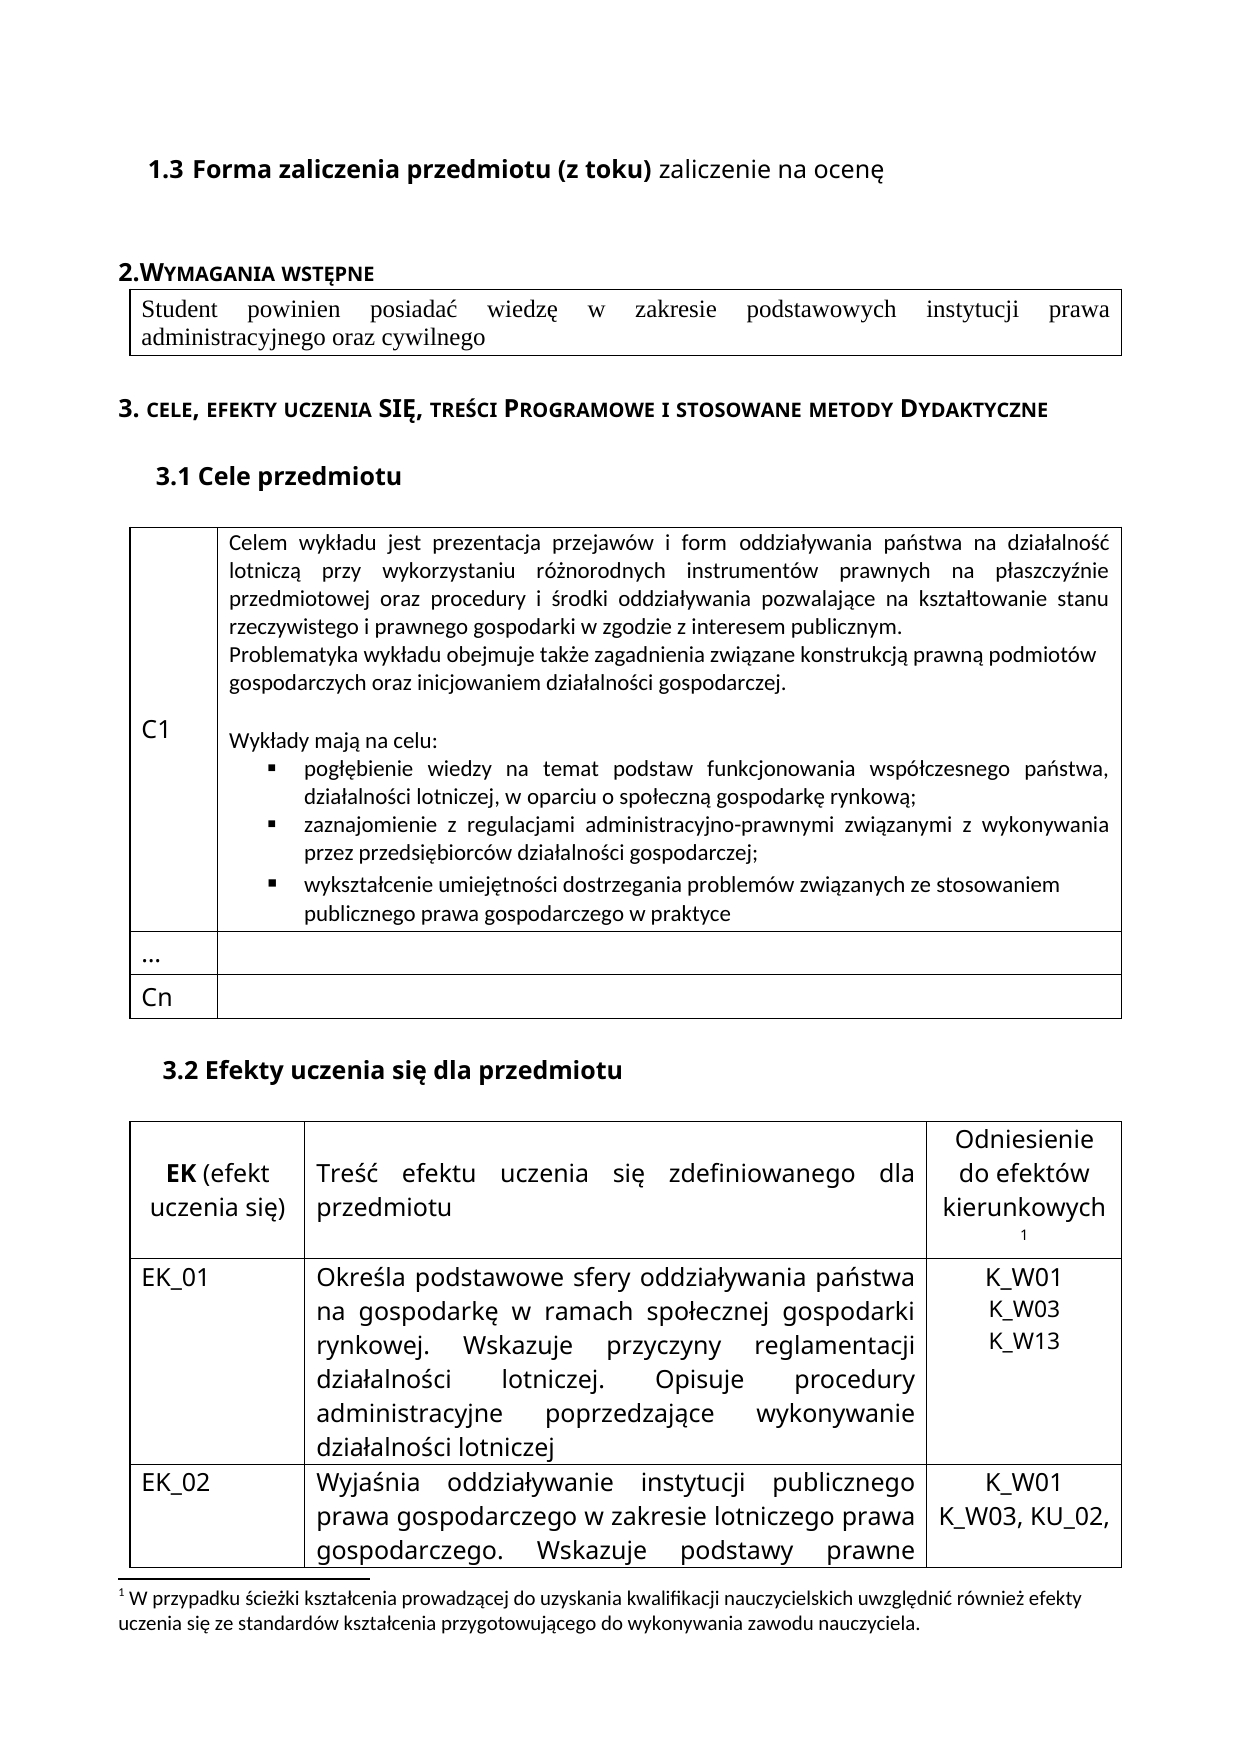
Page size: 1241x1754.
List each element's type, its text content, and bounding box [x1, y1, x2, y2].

table_header Odniesienie do efektów kierunkowych [927, 1122, 1121, 1258]
table_cell … [131, 932, 217, 974]
text 3.2 Efekty uczenia się dla przedmiotu [162, 1053, 1122, 1087]
table_cell Cn [131, 975, 217, 1018]
table_header EK (efekt uczenia się) [131, 1122, 304, 1258]
table_cell Określa podstawowe sfery oddziaływania państwa na gospodarkę w ramach społecznej gospodarki rynkowej. Wskazuje przyczyny reglamentacji działalności lotniczej. Opisuje procedury administracyjne poprzedzające wykonywanie działalności lotniczej [305, 1259, 926, 1464]
table_header Student powinien posiadać wiedzę w zakresie podstawowych instytucji prawa administracyjnego oraz cywilnego [131, 290, 1121, 355]
text 3.1 Cele przedmiotu [156, 458, 1122, 493]
table_header Treść efektu uczenia się zdefiniowanego dla przedmiotu [305, 1122, 926, 1258]
table_cell EK_01 [131, 1259, 304, 1464]
text 3. cele, efekty uczenia SIĘ, treści Programowe i stosowane metody Dydaktyczne [118, 390, 1122, 424]
text 2.Wymagania wstępne [118, 254, 1122, 288]
table_header Celem wykładu jest prezentacja przejawów i form oddziaływania państwa na działalność lotniczą przy wykorzystaniu różnorodnych instrumentów prawnych na płaszczyźnie przedmiotowej oraz procedury i środki oddziaływania pozwalające na kształtowanie stanu rzeczywistego i prawnego gospodarki w zgodzie z interesem publicznym. Problematyka wykładu obejmuje także zagadnienia związane konstrukcją prawną podmiotów gospodarczych oraz inicjowaniem działalności gospodarczej. Wykłady mają na celu: pogłębienie wiedzy na temat podstaw funkcjonowania współczesnego państwa, działalności lotniczej, w oparciu o społeczną gospodarkę rynkową; zaznajomienie z regulacjami administracyjno-prawnymi związanymi z wykonywania przez przedsiębiorców działalności gospodarczej; wykształcenie umiejętności dostrzegania problemów związanych ze stosowaniem publicznego prawa gospodarczego w praktyce [218, 528, 1121, 931]
table_cell [218, 932, 1121, 974]
table_cell EK_02 [131, 1465, 304, 1567]
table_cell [305, 1465, 926, 1567]
text 1.3 Forma zaliczenia przedmiotu (z toku) zaliczenie na ocenę [148, 152, 1122, 186]
table_header C1 [131, 528, 217, 931]
table_cell [218, 975, 1121, 1018]
table_cell K_W01 K_W03, KU_02, [927, 1465, 1121, 1567]
table_cell K_W01 K_W03 K_W13 [927, 1259, 1121, 1464]
